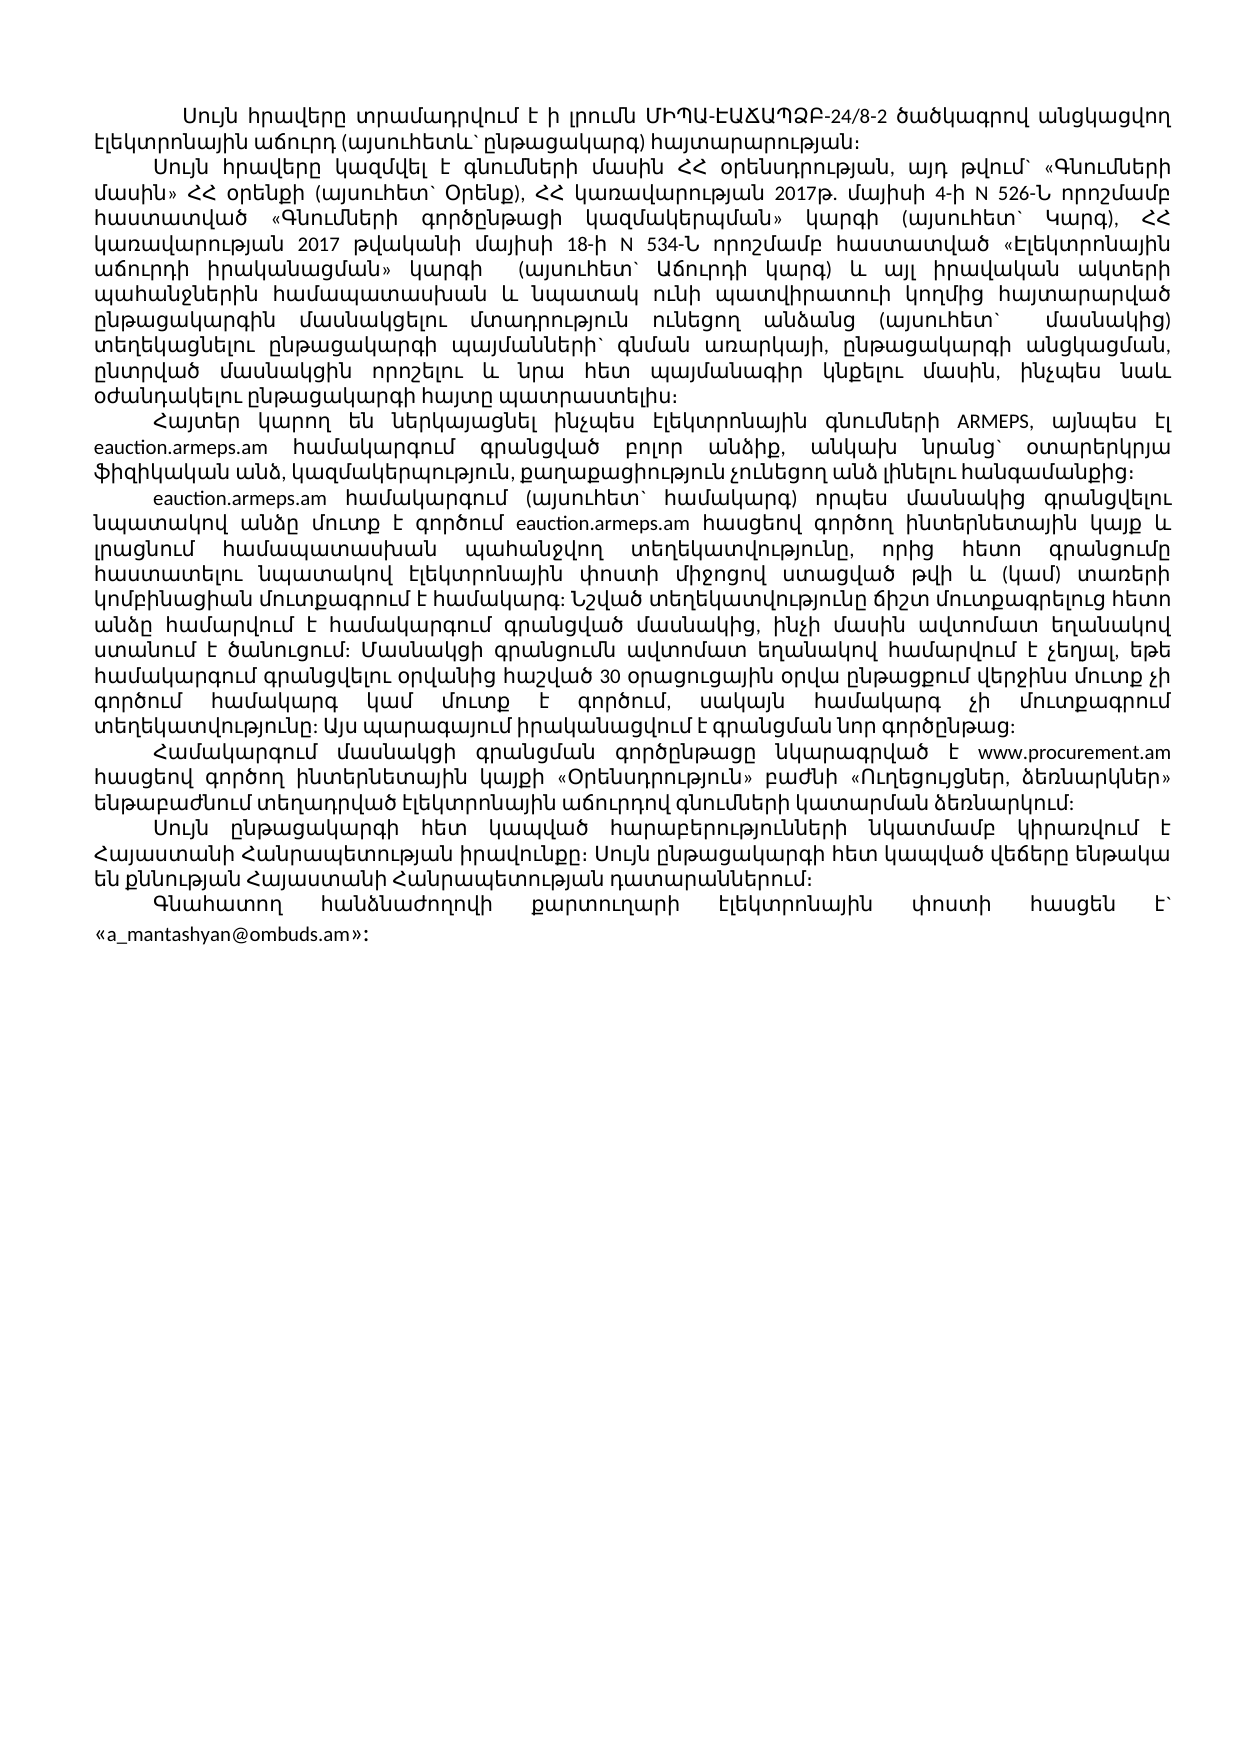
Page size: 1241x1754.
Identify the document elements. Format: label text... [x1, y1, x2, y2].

text Սույն հրավերը տրամադրվում է ի լրումն ՄԻՊԱ-ԷԱՃԱՊՁԲ-24/8-2 ծածկագրով անցկացվող էլեկտրոնային աճուրդ (այսուհետև` ընթացակարգ) հայտարարության։ [94, 104, 1171, 154]
text Հայտեր կարող են ներկայացնել ինչպես էլեկտրոնային գնումների ARMEPS, այնպես էլ eauction.armeps.am համակարգում գրանցված բոլոր անձիք, անկախ նրանց` օտարերկրյա ֆիզիկական անձ, կազմակերպություն, քաղաքացիություն չունեցող անձ լինելու հանգամանքից։ [94, 409, 1171, 485]
text eauction.armeps.am համակարգում (այսուհետ` համակարգ) որպես մասնակից գրանցվելու նպատակով անձը մուտք է գործում eauction.armeps.am հասցեով գործող ինտերնետային կայք և լրացնում համապատասխան պահանջվող տեղեկատվությունը, որից հետո գրանցումը հաստատելու նպատակով էլեկտրոնային փոստի միջոցով ստացված թվի և (կամ) տառերի կոմբինացիան մուտքագրում է համակարգ: Նշված տեղեկատվությունը ճիշտ մուտքագրելուց հետո անձը համարվում է համակարգում գրանցված մասնակից, ինչի մասին ավտոմատ եղանակով ստանում է ծանուցում: Մասնակցի գրանցումն ավտոմատ եղանակով համարվում է չեղյալ, եթե համակարգում գրանցվելու օրվանից հաշված 30 օրացուցային օրվա ընթացքում վերջինս մուտք չի գործում համակարգ կամ մուտք է գործում, սակայն համակարգ չի մուտքագրում տեղեկատվությունը: Այս պարագայում իրականացվում է գրանցման նոր գործընթաց: [94, 485, 1171, 739]
text Համակարգում մասնակցի գրանցման գործընթացը նկարագրված է www.procurement.am հասցեով գործող ինտերնետային կայքի «Օրենսդրություն» բաժնի «Ուղեցույցներ, ձեռնարկներ» ենթաբաժնում տեղադրված էլեկտրոնային աճուրդով գնումների կատարման ձեռնարկում: [94, 739, 1171, 815]
text Սույն հրավերը կազմվել է գնումների մասին ՀՀ օրենսդրության, այդ թվում` «Գնումների մասին» ՀՀ օրենքի (այսուհետ` Օրենք), ՀՀ կառավարության 2017թ. մայիսի 4-ի N 526-Ն որոշմամբ հաստատված «Գնումների գործընթացի կազմակերպման» կարգի (այսուհետ` Կարգ), ՀՀ կառավարության 2017 թվականի մայիսի 18-ի N 534-Ն որոշմամբ հաստատված «Էլեկտրոնային աճուրդի իրականացման» կարգի (այսուհետ` Աճուրդի կարգ) և այլ իրավական ակտերի պահանջներին համապատասխան և նպատակ ունի պատվիրատուի կողմից հայտարարված ընթացակարգին մասնակցելու մտադրություն ունեցող անձանց (այսուհետ` մասնակից) տեղեկացնելու ընթացակարգի պայմանների` գնման առարկայի, ընթացակարգի անցկացման, ընտրված մասնակցին որոշելու և նրա հետ պայմանագիր կնքելու մասին, ինչպես նաև օժանդակելու ընթացակարգի հայտը պատրաստելիս։ [94, 154, 1171, 409]
text Գնահատող հանձնաժողովի քարտուղարի էլեկտրոնային փոստի հասցեն է` «a_mantashyan@ombuds.am»: [94, 892, 1171, 948]
text Սույն ընթացակարգի հետ կապված հարաբերությունների նկատմամբ կիրառվում է Հայաստանի Հանրապետության իրավունքը։ Սույն ընթացակարգի հետ կապված վեճերը ենթակա են քննության Հայաստանի Հանրապետության դատարաններում։ [94, 815, 1171, 892]
